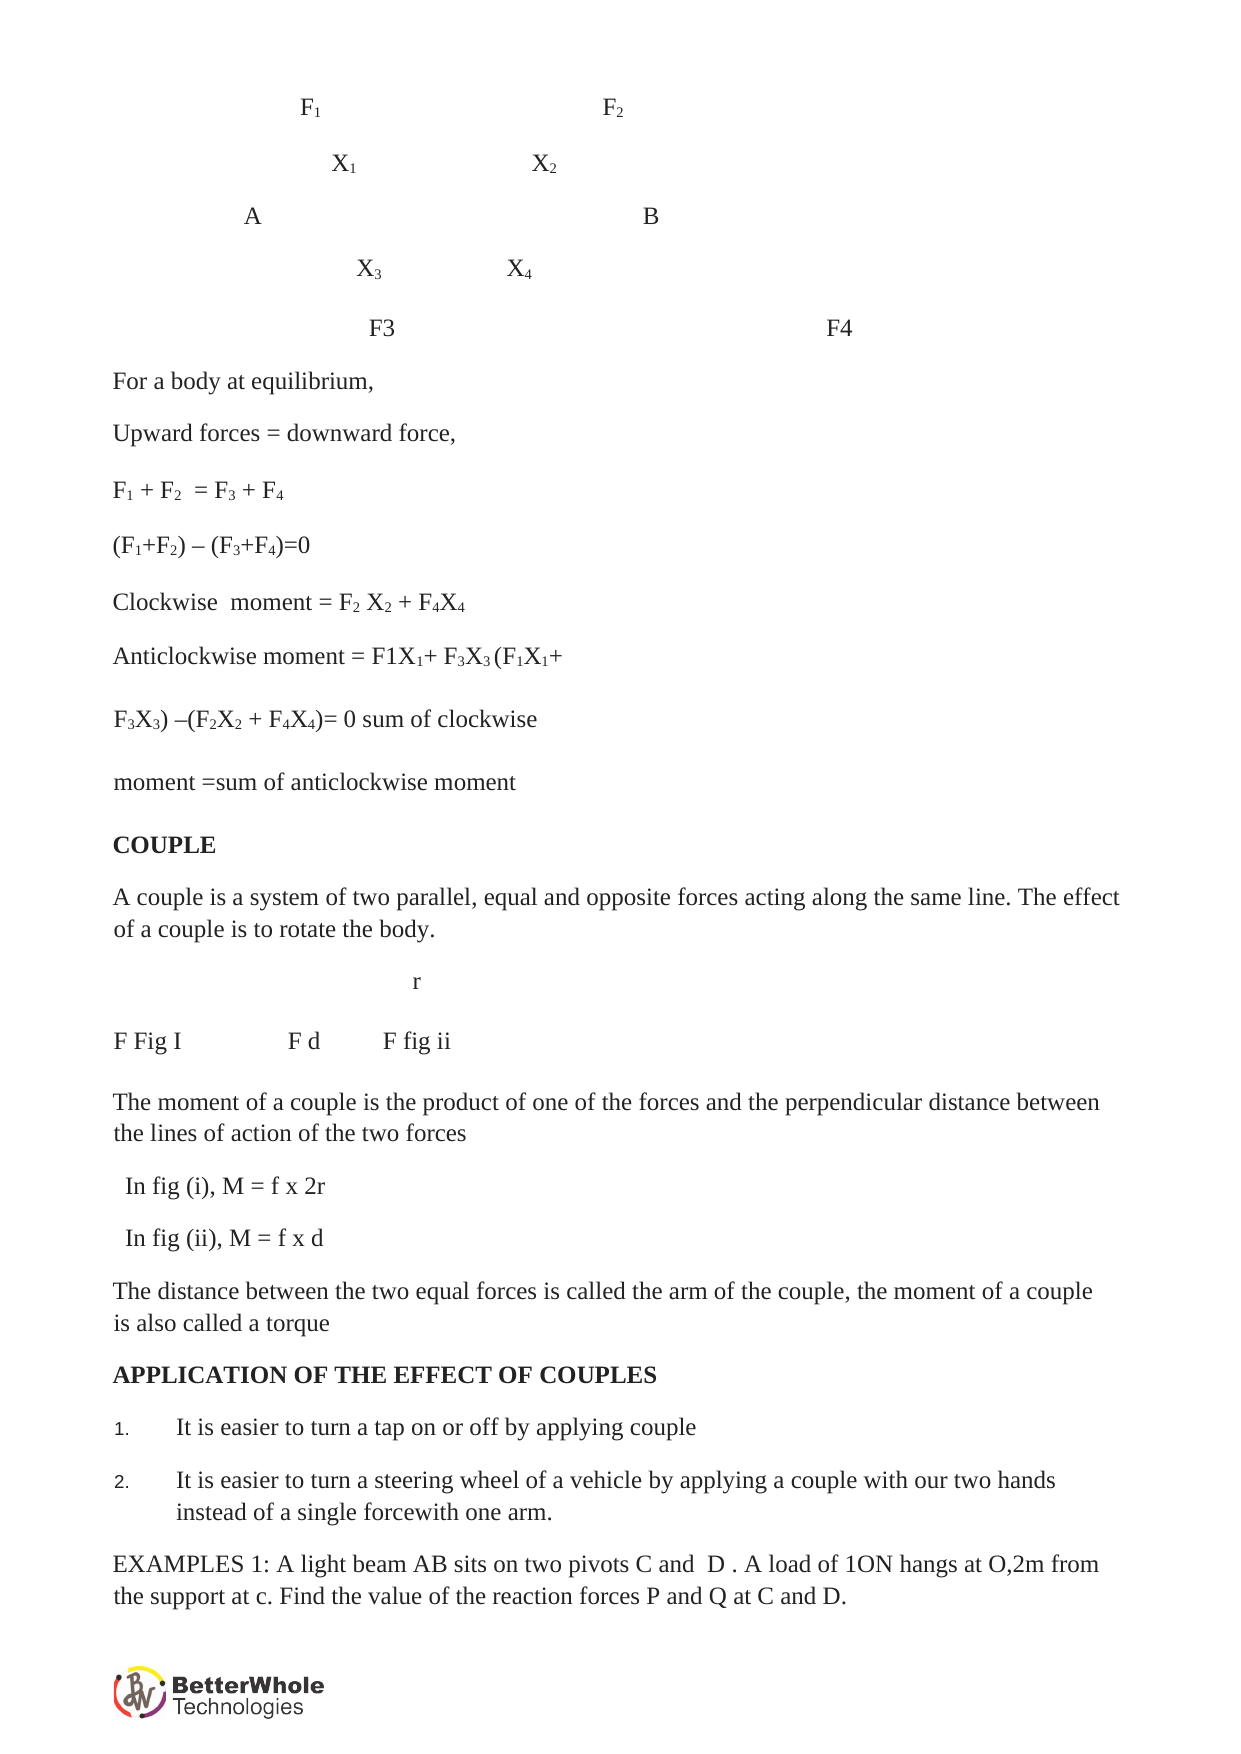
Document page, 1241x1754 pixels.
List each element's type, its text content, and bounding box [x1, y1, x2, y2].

text A couple is a system of two parallel, equal and opposite forces acting along the same line. The effect of a couple is to rotate the body. [112, 882, 1124, 942]
text F1 F2 [112, 92, 1124, 121]
text The distance between the two equal forces is called the arm of the couple, the moment of a couple is also called a torque [112, 1276, 1105, 1336]
subtitle APPLICATION OF THE EFFECT OF COUPLES [112, 1360, 1153, 1389]
picture [113, 1666, 324, 1719]
text In fig (i), M = f x 2r [112, 1171, 1124, 1199]
text X1 X2 [112, 148, 1124, 177]
subtitle COUPLE [112, 830, 1153, 859]
text A B [112, 201, 1124, 229]
text EXAMPLES 1: A light beam AB sits on two pivots C and D . A load of 1ON hangs at O,2m from the support at c. Find the value of the reaction forces P and Q at C and D. [112, 1549, 1124, 1609]
text For a body at equilibrium, [112, 366, 1124, 394]
text (F1+F2) – (F3+F4)=0 [112, 530, 1124, 558]
text F3 F4 [112, 313, 1124, 342]
list It is easier to turn a steering wheel of a vehicle by applying a couple with our two hands instead of a single forcewith one arm. [114, 1465, 1124, 1525]
text In fig (ii), M = f x d [112, 1223, 1124, 1252]
text r F Fig I F d F fig ii [112, 966, 458, 1055]
text Clockwise moment = F2 X2 + F4X4 [112, 587, 1124, 615]
list It is easier to turn a tap on or off by applying couple [114, 1412, 1124, 1441]
text Anticlockwise moment = F1X1+ F3X3 (F1X1+ F3X3) –(F2X2 + F4X4)= 0 sum of clockwise moment =sum of anticlockwise moment [112, 641, 586, 796]
text Upward forces = downward force, [112, 418, 1124, 447]
text X3 X4 [112, 253, 1124, 282]
text The moment of a couple is the product of one of the forces and the perpendicular distance between the lines of action of the two forces [112, 1087, 1124, 1147]
text F1 + F2 = F3 + F4 [112, 475, 1124, 504]
